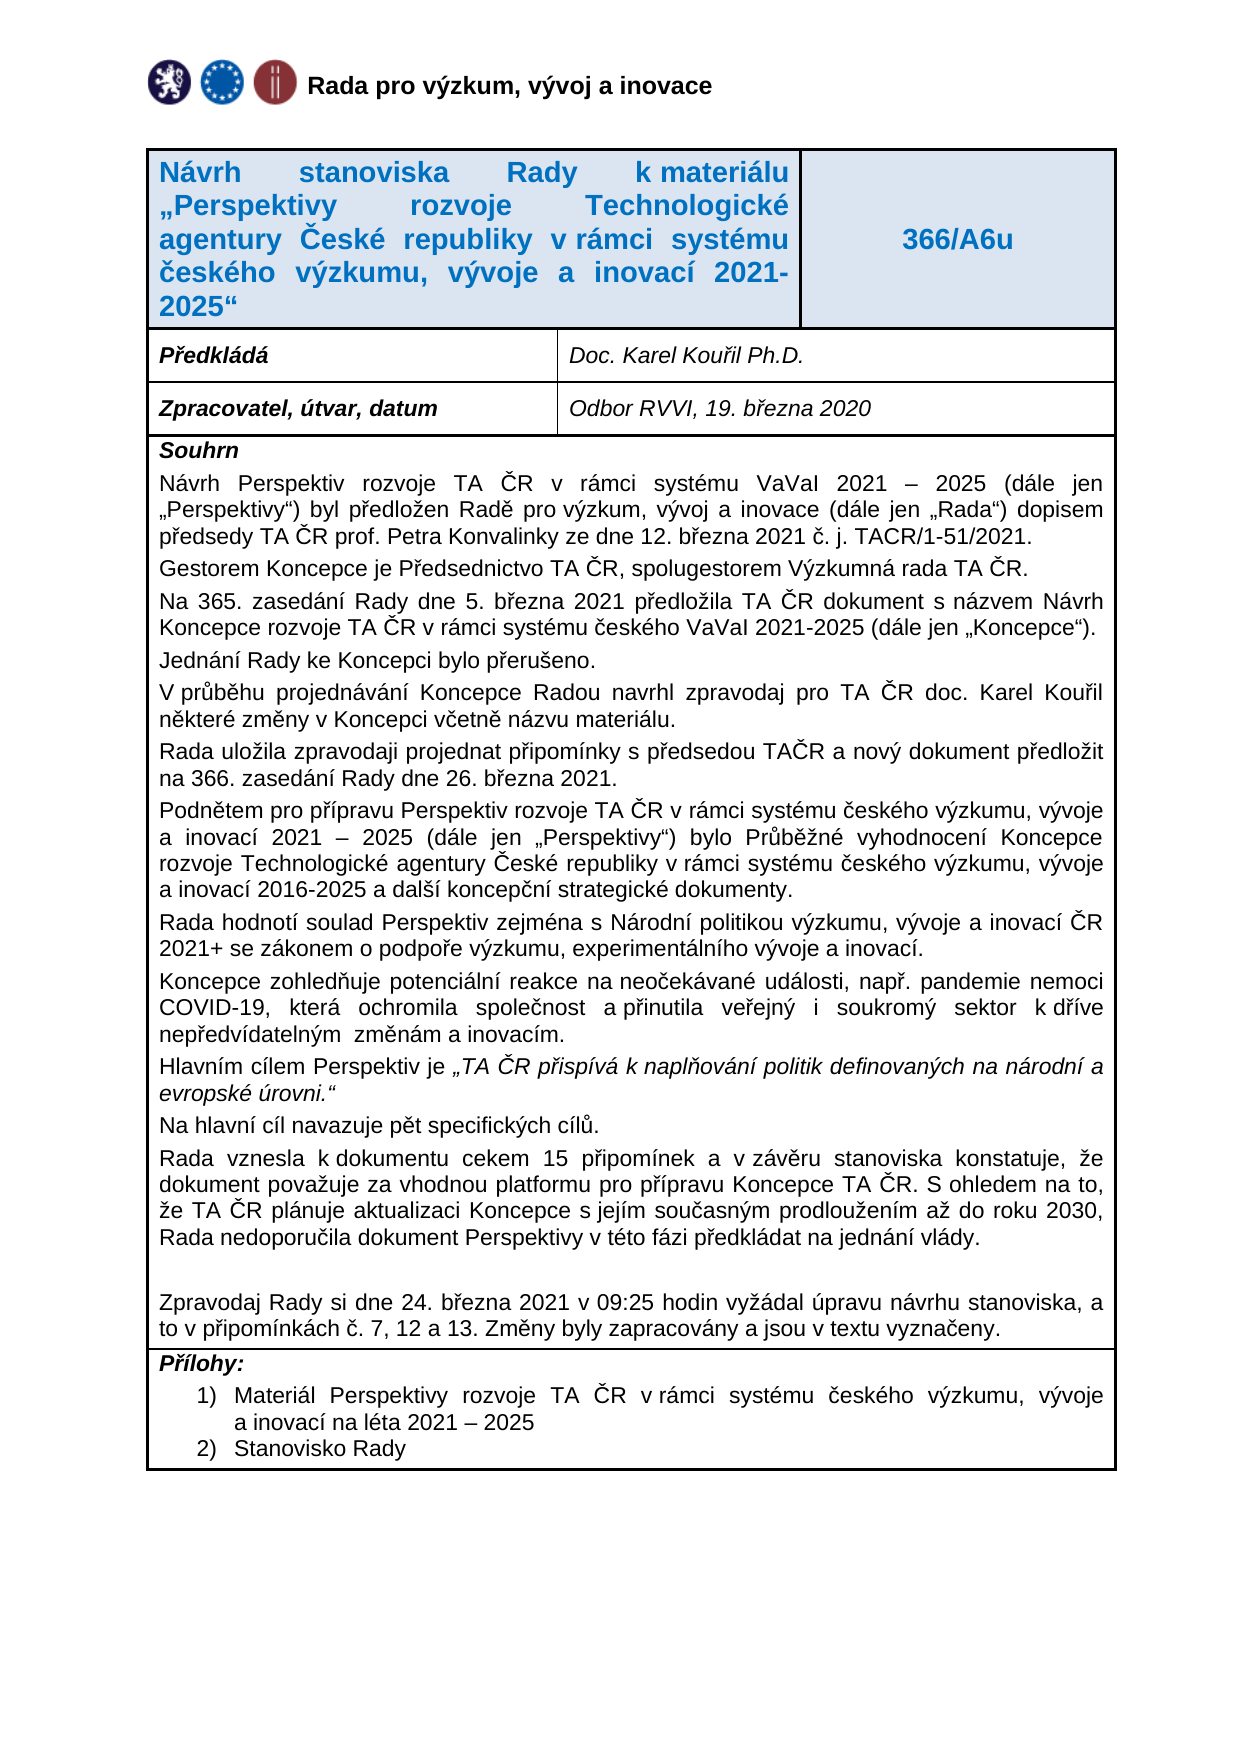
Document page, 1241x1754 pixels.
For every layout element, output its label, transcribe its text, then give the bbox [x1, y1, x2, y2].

table_cell Předkládá [149, 330, 557, 381]
table_cell Souhrn Návrh Perspektiv rozvoje TA ČR v rámci systému VaVaI 2021 – 2025 (dále jen „Perspektivy“) byl předložen Radě pro výzkum, vývoj a inovace (dále jen „Rada“) dopisem předsedy TA ČR prof. Petra Konvalinky ze dne 12. března 2021 č. j. TACR/1-51/2021. Gestorem Koncepce je Předsednictvo TA ČR, spolugestorem Výzkumná rada TA ČR. Na 365. zasedání Rady dne 5. března 2021 předložila TA ČR dokument s názvem Návrh Koncepce rozvoje TA ČR v rámci systému českého VaVaI 2021-2025 (dále jen „Koncepce“). Jednání Rady ke Koncepci bylo přerušeno. V průběhu projednávání Koncepce Radou navrhl zpravodaj pro TA ČR doc. Karel Kouřil některé změny v Koncepci včetně názvu materiálu. Rada uložila zpravodaji projednat připomínky s předsedou TAČR a nový dokument předložit na 366. zasedání Rady dne 26. března 2021. Podnětem pro přípravu Perspektiv rozvoje TA ČR v rámci systému českého výzkumu, vývoje a inovací 2021 – 2025 (dále jen „Perspektivy“) bylo Průběžné vyhodnocení Koncepce rozvoje Technologické agentury České republiky v rámci systému českého výzkumu, vývoje a inovací 2016-2025 a další koncepční strategické dokumenty. Rada hodnotí soulad Perspektiv zejména s Národní politikou výzkumu, vývoje a inovací ČR 2021+ se zákonem o podpoře výzkumu, experimentálního vývoje a inovací. Koncepce zohledňuje potenciální reakce na neočekávané události, např. pandemie nemoci COVID-19, která ochromila společnost a přinutila veřejný i soukromý sektor k dříve nepředvídatelným změnám a inovacím. Hlavním cílem Perspektiv je „TA ČR přispívá k naplňování politik definovaných na národní a evropské úrovni.“ Na hlavní cíl navazuje pět specifických cílů. Rada vznesla k dokumentu cekem 15 připomínek a v závěru stanoviska konstatuje, že dokument považuje za vhodnou platformu pro přípravu Koncepce TA ČR. S ohledem na to, že TA ČR plánuje aktualizaci Koncepce s jejím současným prodloužením až do roku 2030, Rada nedoporučila dokument Perspektivy v této fázi předkládat na jednání vlády. Zpravodaj Rady si dne 24. března 2021 v 09:25 hodin vyžádal úpravu návrhu stanoviska, a to v připomínkách č. 7, 12 a 13. Změny byly zapracovány a jsou v textu vyznačeny. [149, 437, 1114, 1348]
table_header 366/A6u [802, 151, 1114, 327]
table_cell Zpracovatel, útvar, datum [149, 383, 557, 434]
table_cell Odbor RVVI, 19. března 2020 [558, 383, 1114, 434]
table_header Návrh stanoviska Rady k materiálu „Perspektivy rozvoje Technologické agentury České republiky v rámci systému českého výzkumu, vývoje a inovací 2021-2025“ [149, 151, 799, 327]
picture [147, 59, 298, 106]
table_cell Přílohy: Materiál Perspektivy rozvoje TA ČR v rámci systému českého výzkumu, vývoje a inovací na léta 2021 – 2025 Stanovisko Rady [149, 1350, 1114, 1467]
table_cell Doc. Karel Kouřil Ph.D. [558, 330, 1114, 381]
